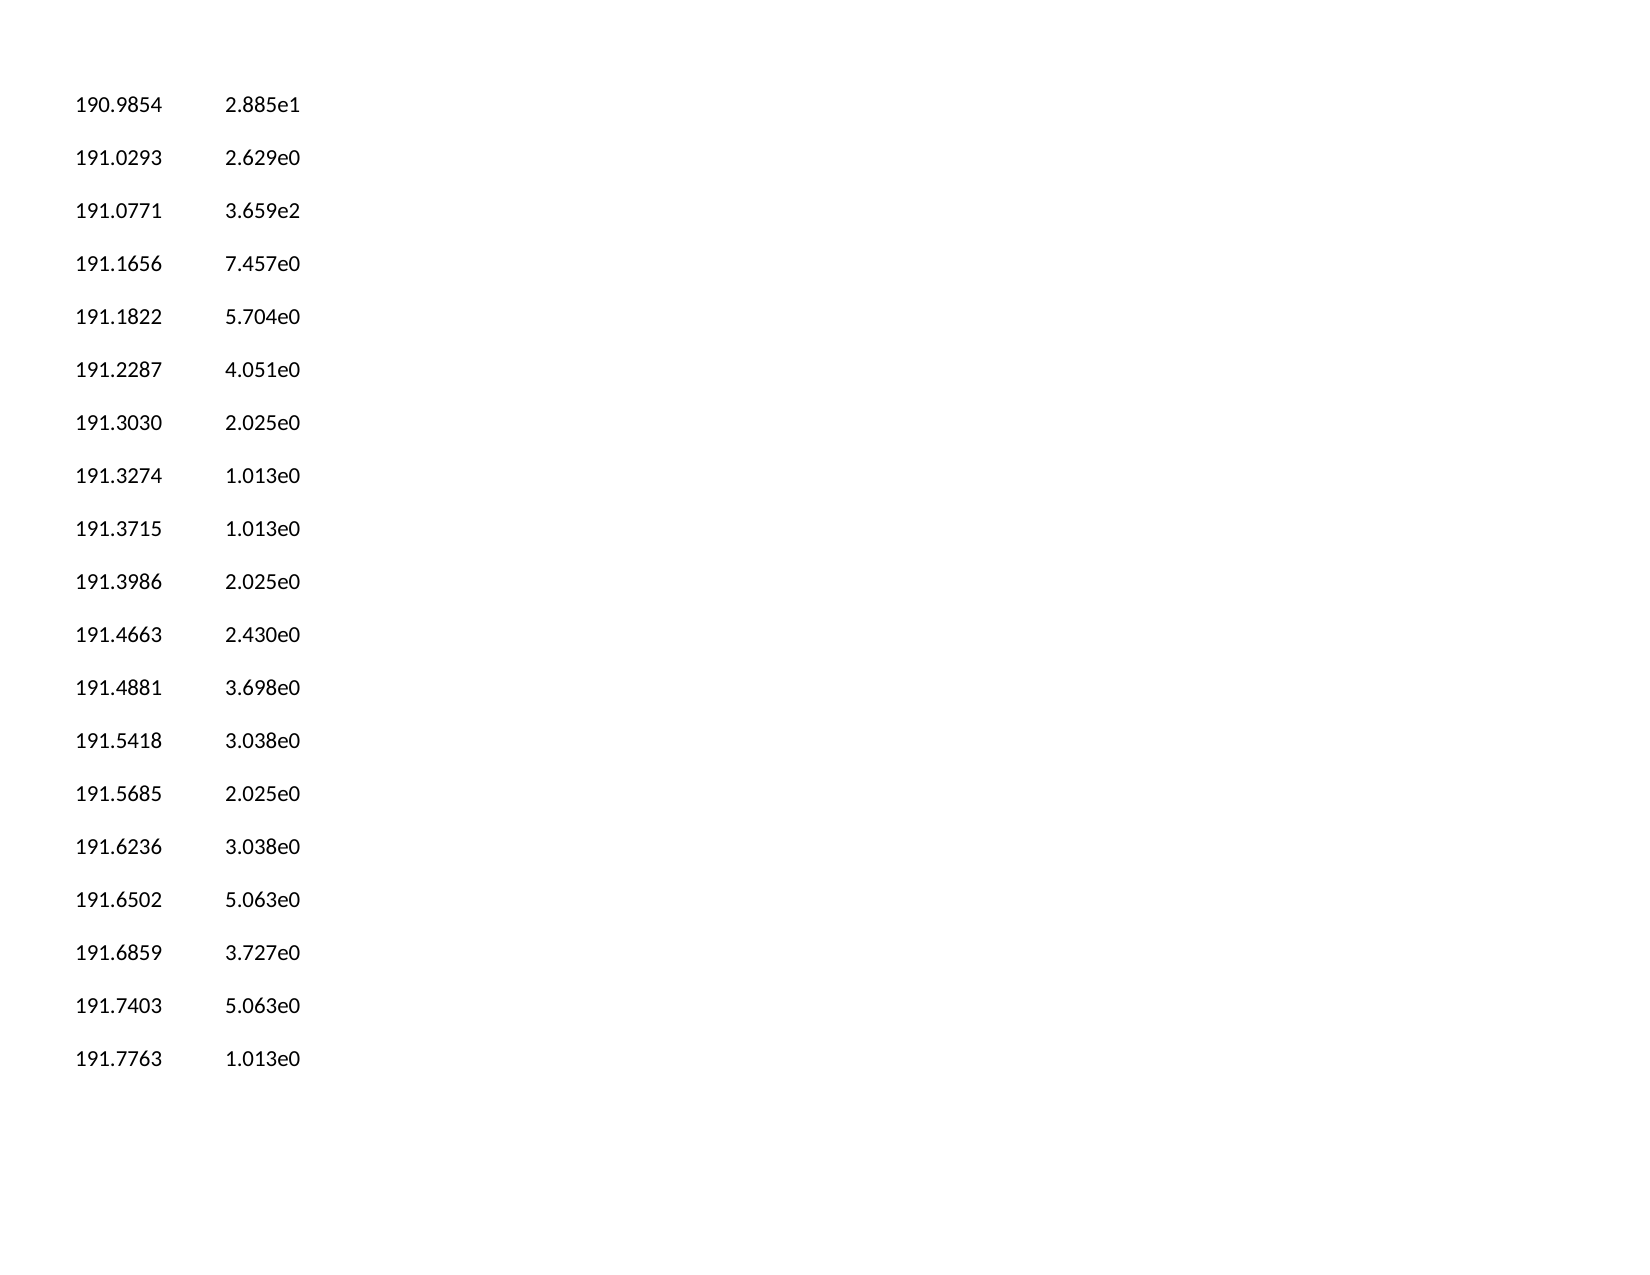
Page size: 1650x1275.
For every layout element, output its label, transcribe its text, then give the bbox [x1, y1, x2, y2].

text 190.9854 2.885e1 [75, 90, 1563, 118]
text 191.0771 3.659e2 [75, 196, 1563, 224]
text 191.6236 3.038e0 [75, 832, 1563, 860]
text 191.1822 5.704e0 [75, 302, 1563, 330]
text 191.2287 4.051e0 [75, 355, 1563, 383]
text 191.4881 3.698e0 [75, 673, 1563, 701]
text 191.3986 2.025e0 [75, 567, 1563, 595]
text 191.3030 2.025e0 [75, 408, 1563, 436]
text 191.4663 2.430e0 [75, 620, 1563, 648]
text 191.3715 1.013e0 [75, 514, 1563, 542]
text 191.7763 1.013e0 [75, 1044, 1563, 1072]
text 191.1656 7.457e0 [75, 249, 1563, 277]
text 191.5685 2.025e0 [75, 779, 1563, 807]
text 191.6859 3.727e0 [75, 938, 1563, 966]
text 191.5418 3.038e0 [75, 726, 1563, 754]
text 191.7403 5.063e0 [75, 991, 1563, 1019]
text 191.0293 2.629e0 [75, 143, 1563, 171]
text 191.6502 5.063e0 [75, 885, 1563, 913]
text 191.3274 1.013e0 [75, 461, 1563, 489]
